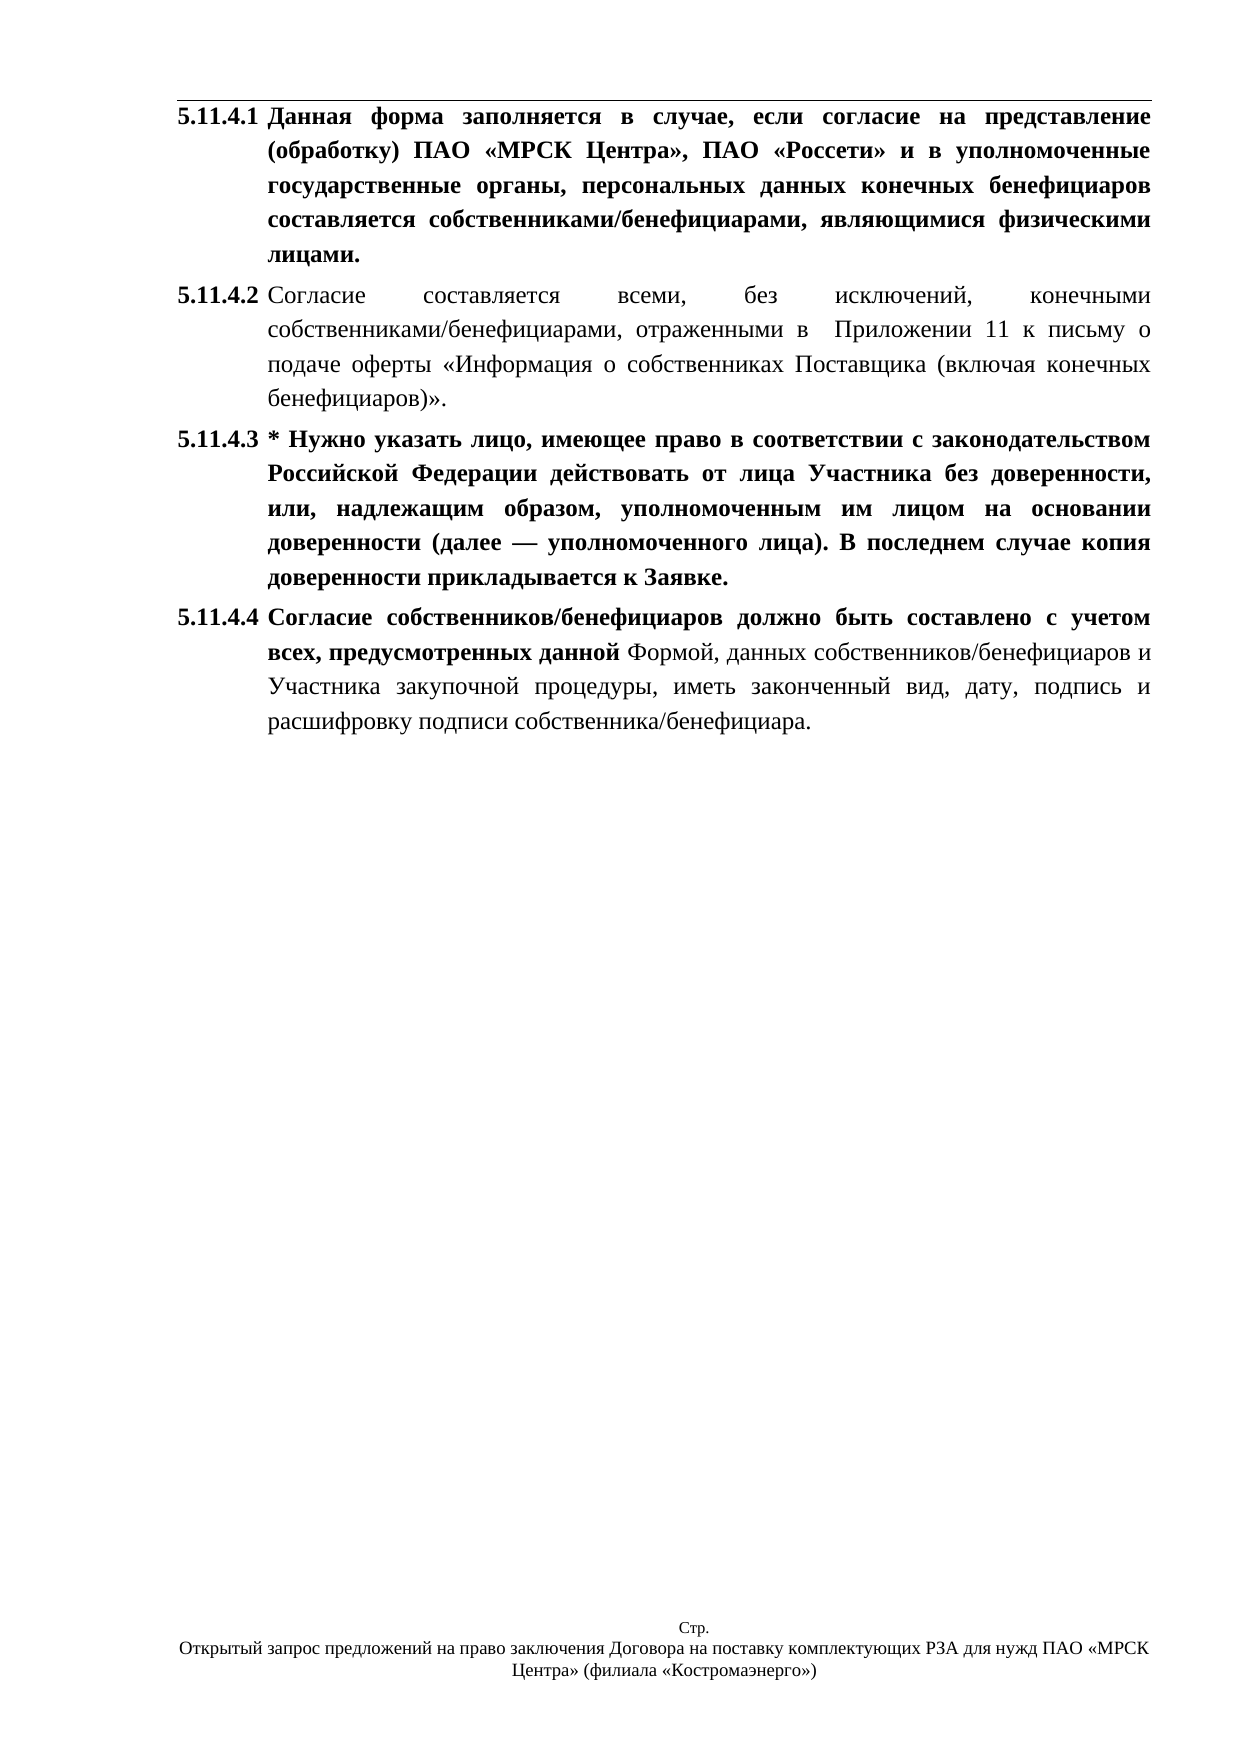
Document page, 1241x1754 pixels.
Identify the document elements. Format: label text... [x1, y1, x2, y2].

list Согласие составляется всеми, без исключений, конечными собственниками/бенефициарами, отраженными в Приложении 11 к письму о подаче оферты «Информация о собственниках Поставщика (включая конечных бенефициаров)». [177, 280, 1152, 412]
list Данная форма заполняется в случае, если согласие на представление (обработку) ПАО «МРСК Центра», ПАО «Россети» и в уполномоченные государственные органы, персональных данных конечных бенефициаров составляется собственниками/бенефициарами, являющимися физическими лицами. [177, 101, 1152, 268]
list Согласие собственников/бенефициаров должно быть составлено с учетом всех, предусмотренных данной Формой, данных собственников/бенефициаров и Участника закупочной процедуры, иметь законченный вид, дату, подпись и расшифровку подписи собственника/бенефициара. [177, 602, 1152, 735]
list * Нужно указать лицо, имеющее право в соответствии с законодательством Российской Федерации действовать от лица Участника без доверенности, или, надлежащим образом, уполномоченным им лицом на основании доверенности (далее — уполномоченного лица). В последнем случае копия доверенности прикладывается к Заявке. [177, 424, 1152, 591]
